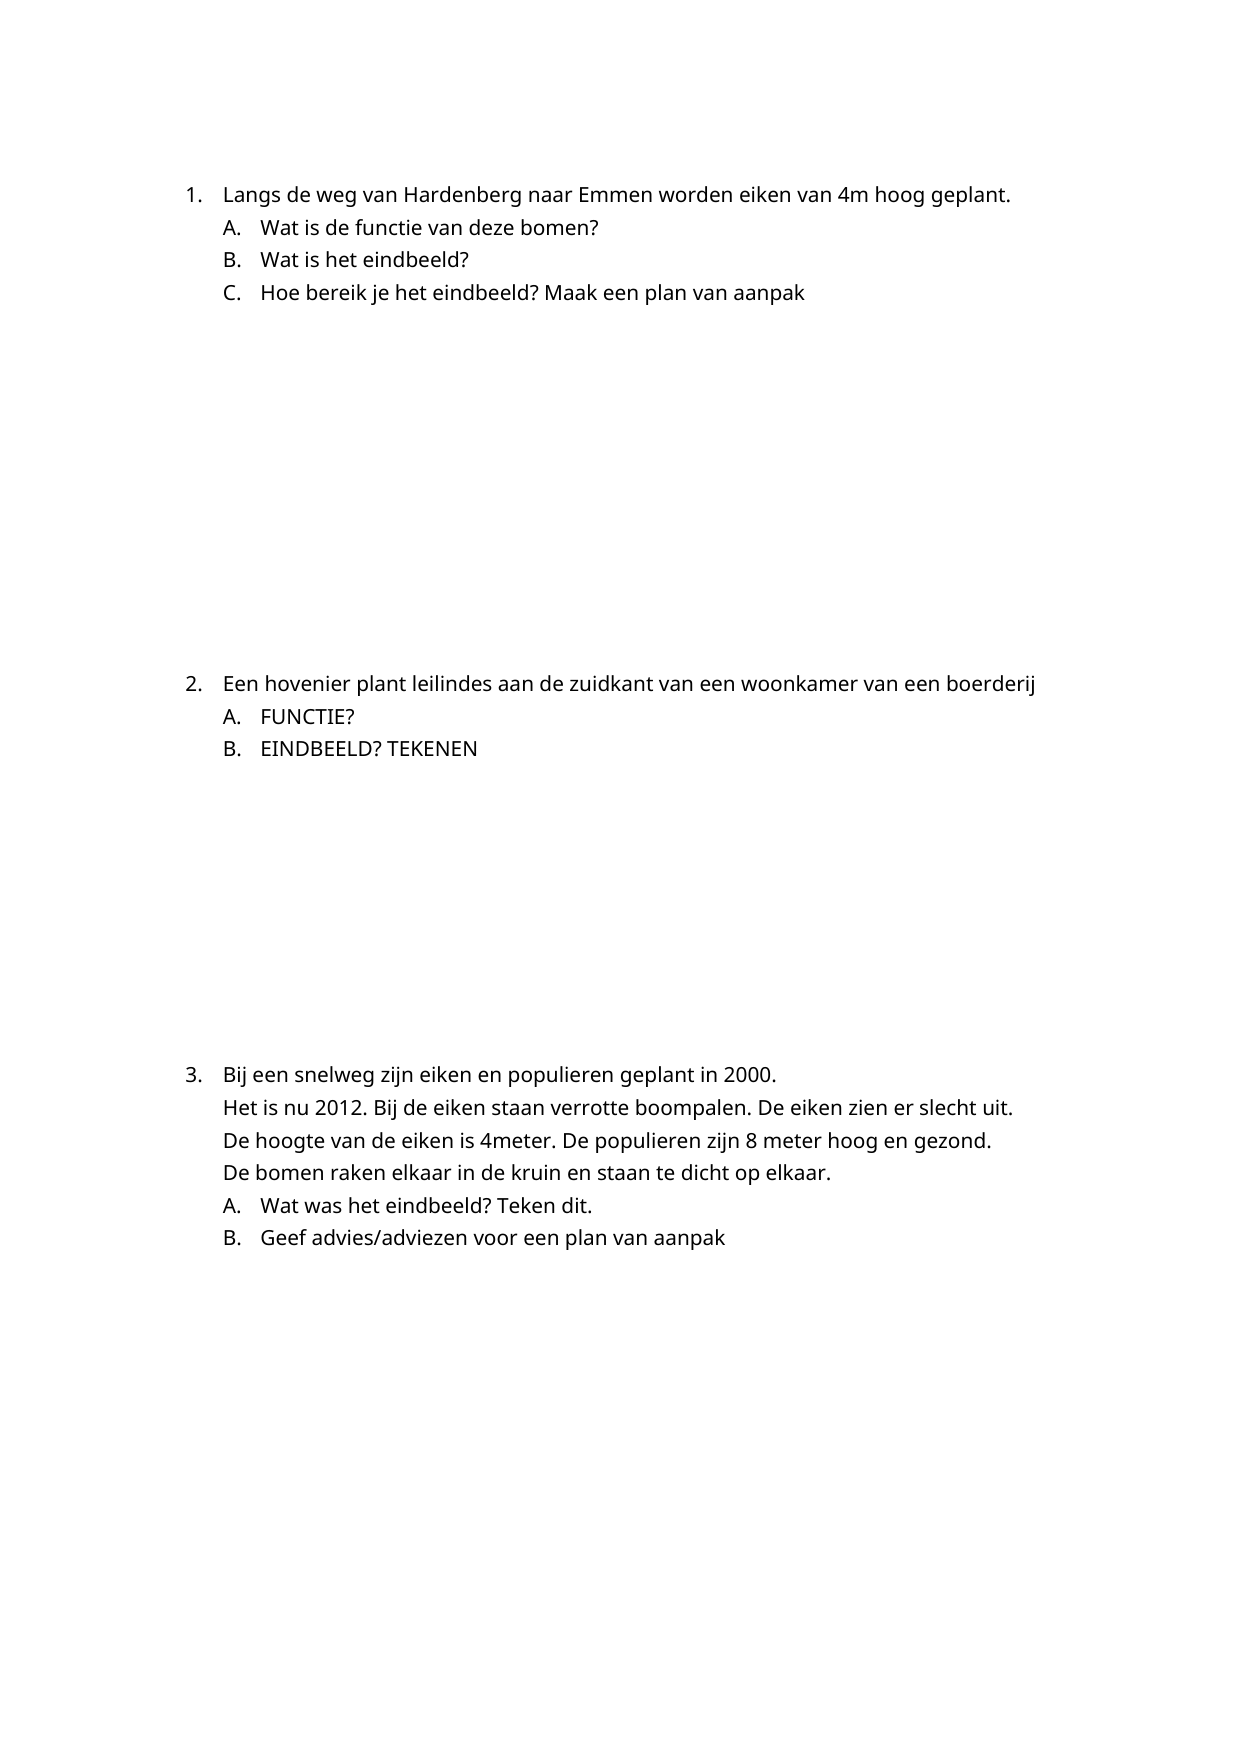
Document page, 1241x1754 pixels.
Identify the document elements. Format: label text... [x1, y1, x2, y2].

list Geef advies/adviezen voor een plan van aanpak [223, 1223, 1093, 1252]
list Wat is de functie van deze bomen? [223, 213, 1093, 241]
list functie? [223, 702, 1093, 730]
list Wat was het eindbeeld? Teken dit. [223, 1191, 1093, 1219]
list Het is nu 2012. Bij de eiken staan verrotte boompalen. De eiken zien er slecht uit. [223, 1093, 1093, 1122]
list Hoe bereik je het eindbeeld? Maak een plan van aanpak [223, 278, 1093, 306]
list De hoogte van de eiken is 4meter. De populieren zijn 8 meter hoog en gezond. [223, 1126, 1093, 1154]
list Wat is het eindbeeld? [223, 245, 1093, 274]
list Langs de weg van Hardenberg naar Emmen worden eiken van 4m hoog geplant. [185, 180, 1093, 209]
list De bomen raken elkaar in de kruin en staan te dicht op elkaar. [223, 1158, 1093, 1187]
list Een hovenier plant leilindes aan de zuidkant van een woonkamer van een boerderij [185, 669, 1093, 698]
list Bij een snelweg zijn eiken en populieren geplant in 2000. [185, 1061, 1093, 1089]
list Eindbeeld? tekenen [223, 734, 1093, 763]
